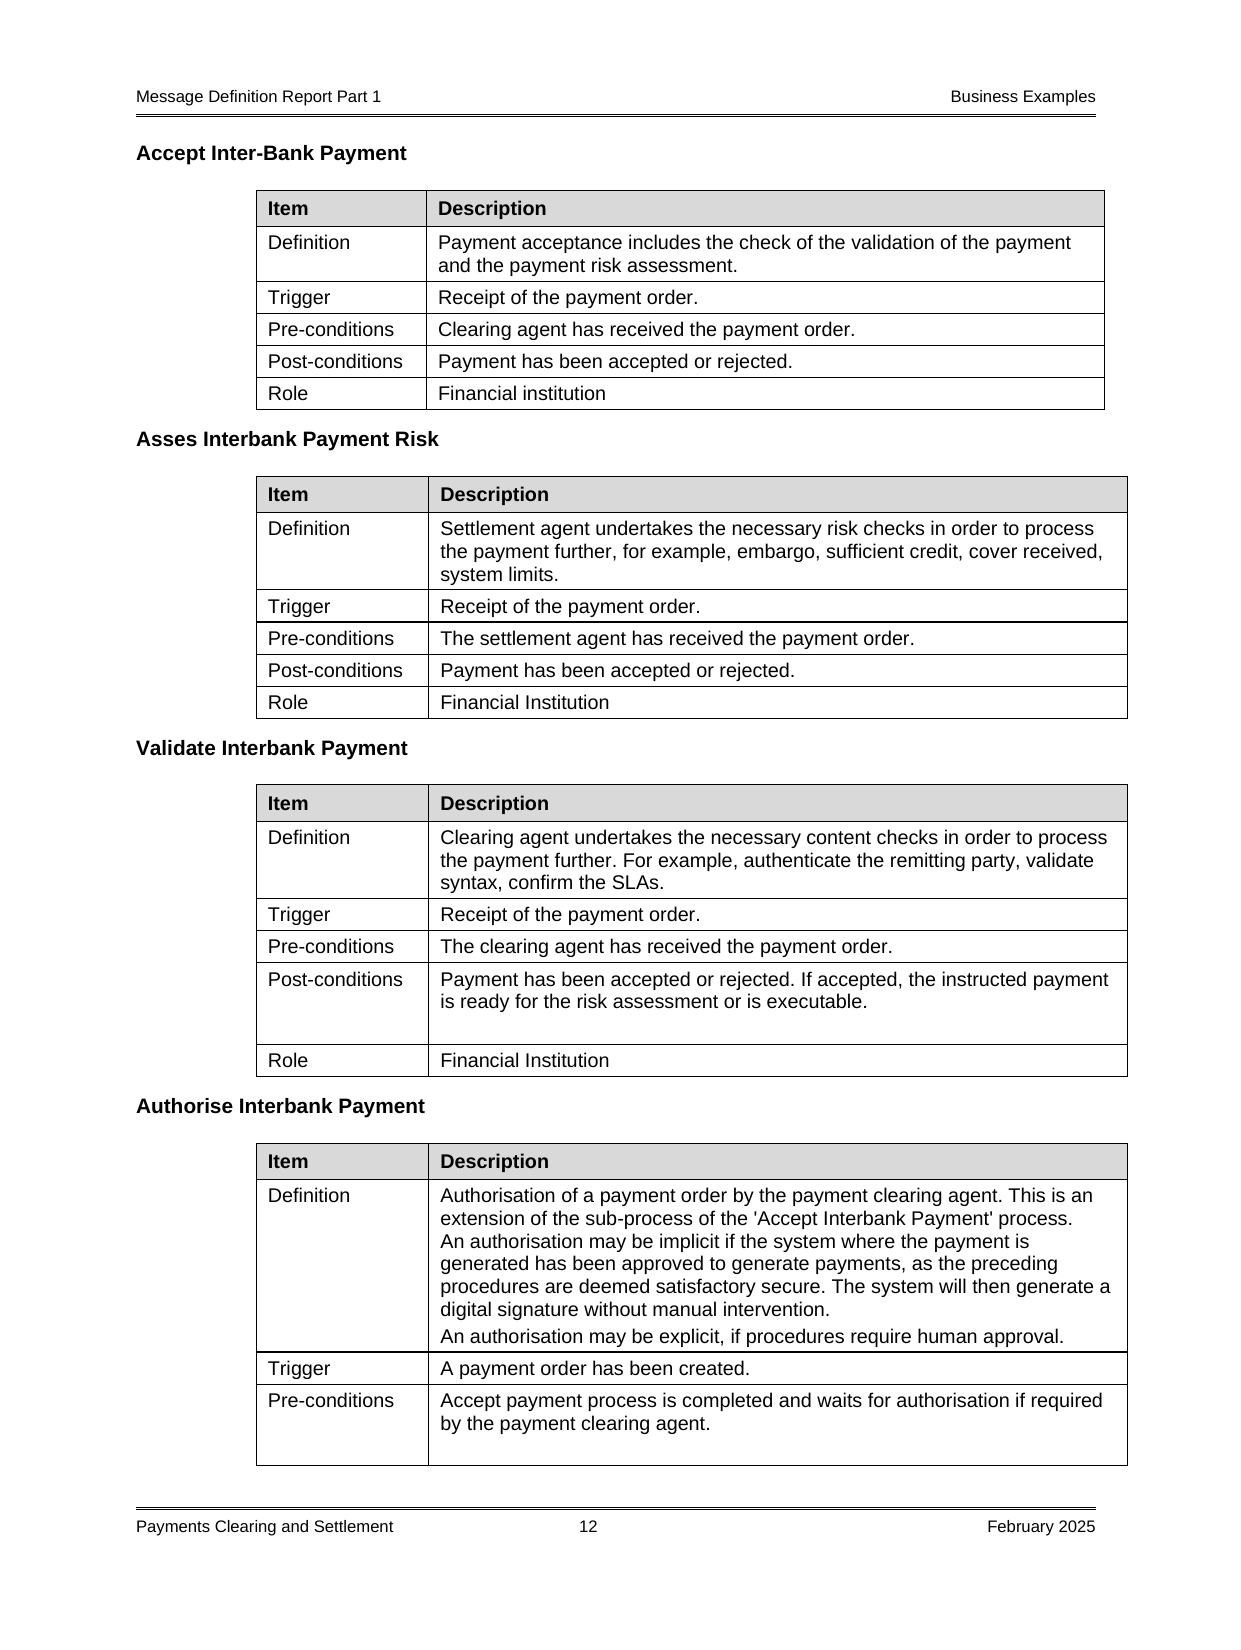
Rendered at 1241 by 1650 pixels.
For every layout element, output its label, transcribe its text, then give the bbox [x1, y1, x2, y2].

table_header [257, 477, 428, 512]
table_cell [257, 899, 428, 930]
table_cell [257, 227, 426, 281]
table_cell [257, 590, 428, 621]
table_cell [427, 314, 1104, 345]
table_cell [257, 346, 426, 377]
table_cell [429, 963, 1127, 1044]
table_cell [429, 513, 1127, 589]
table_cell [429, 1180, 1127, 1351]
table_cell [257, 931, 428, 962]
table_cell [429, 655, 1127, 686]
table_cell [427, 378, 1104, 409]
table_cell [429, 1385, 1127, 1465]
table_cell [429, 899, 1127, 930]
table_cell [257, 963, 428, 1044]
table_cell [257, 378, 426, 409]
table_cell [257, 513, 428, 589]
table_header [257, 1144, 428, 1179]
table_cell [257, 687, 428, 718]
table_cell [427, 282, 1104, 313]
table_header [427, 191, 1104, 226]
text Authorise Interbank Payment [136, 1094, 1104, 1118]
text Asses Interbank Payment Risk [136, 427, 1104, 451]
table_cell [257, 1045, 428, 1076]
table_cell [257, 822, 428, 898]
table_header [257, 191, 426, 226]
text Accept Inter-Bank Payment [136, 141, 1104, 164]
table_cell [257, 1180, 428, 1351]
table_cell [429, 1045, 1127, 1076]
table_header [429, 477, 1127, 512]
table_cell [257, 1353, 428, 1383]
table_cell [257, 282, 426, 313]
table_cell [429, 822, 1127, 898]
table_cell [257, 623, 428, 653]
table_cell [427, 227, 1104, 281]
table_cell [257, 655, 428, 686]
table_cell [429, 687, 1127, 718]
text Validate Interbank Payment [136, 735, 1104, 759]
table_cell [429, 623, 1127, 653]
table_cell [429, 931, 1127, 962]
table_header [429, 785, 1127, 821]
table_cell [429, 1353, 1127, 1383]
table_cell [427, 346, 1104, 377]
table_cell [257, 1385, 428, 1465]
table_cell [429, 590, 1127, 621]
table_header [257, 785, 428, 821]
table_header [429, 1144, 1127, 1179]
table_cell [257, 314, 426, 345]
